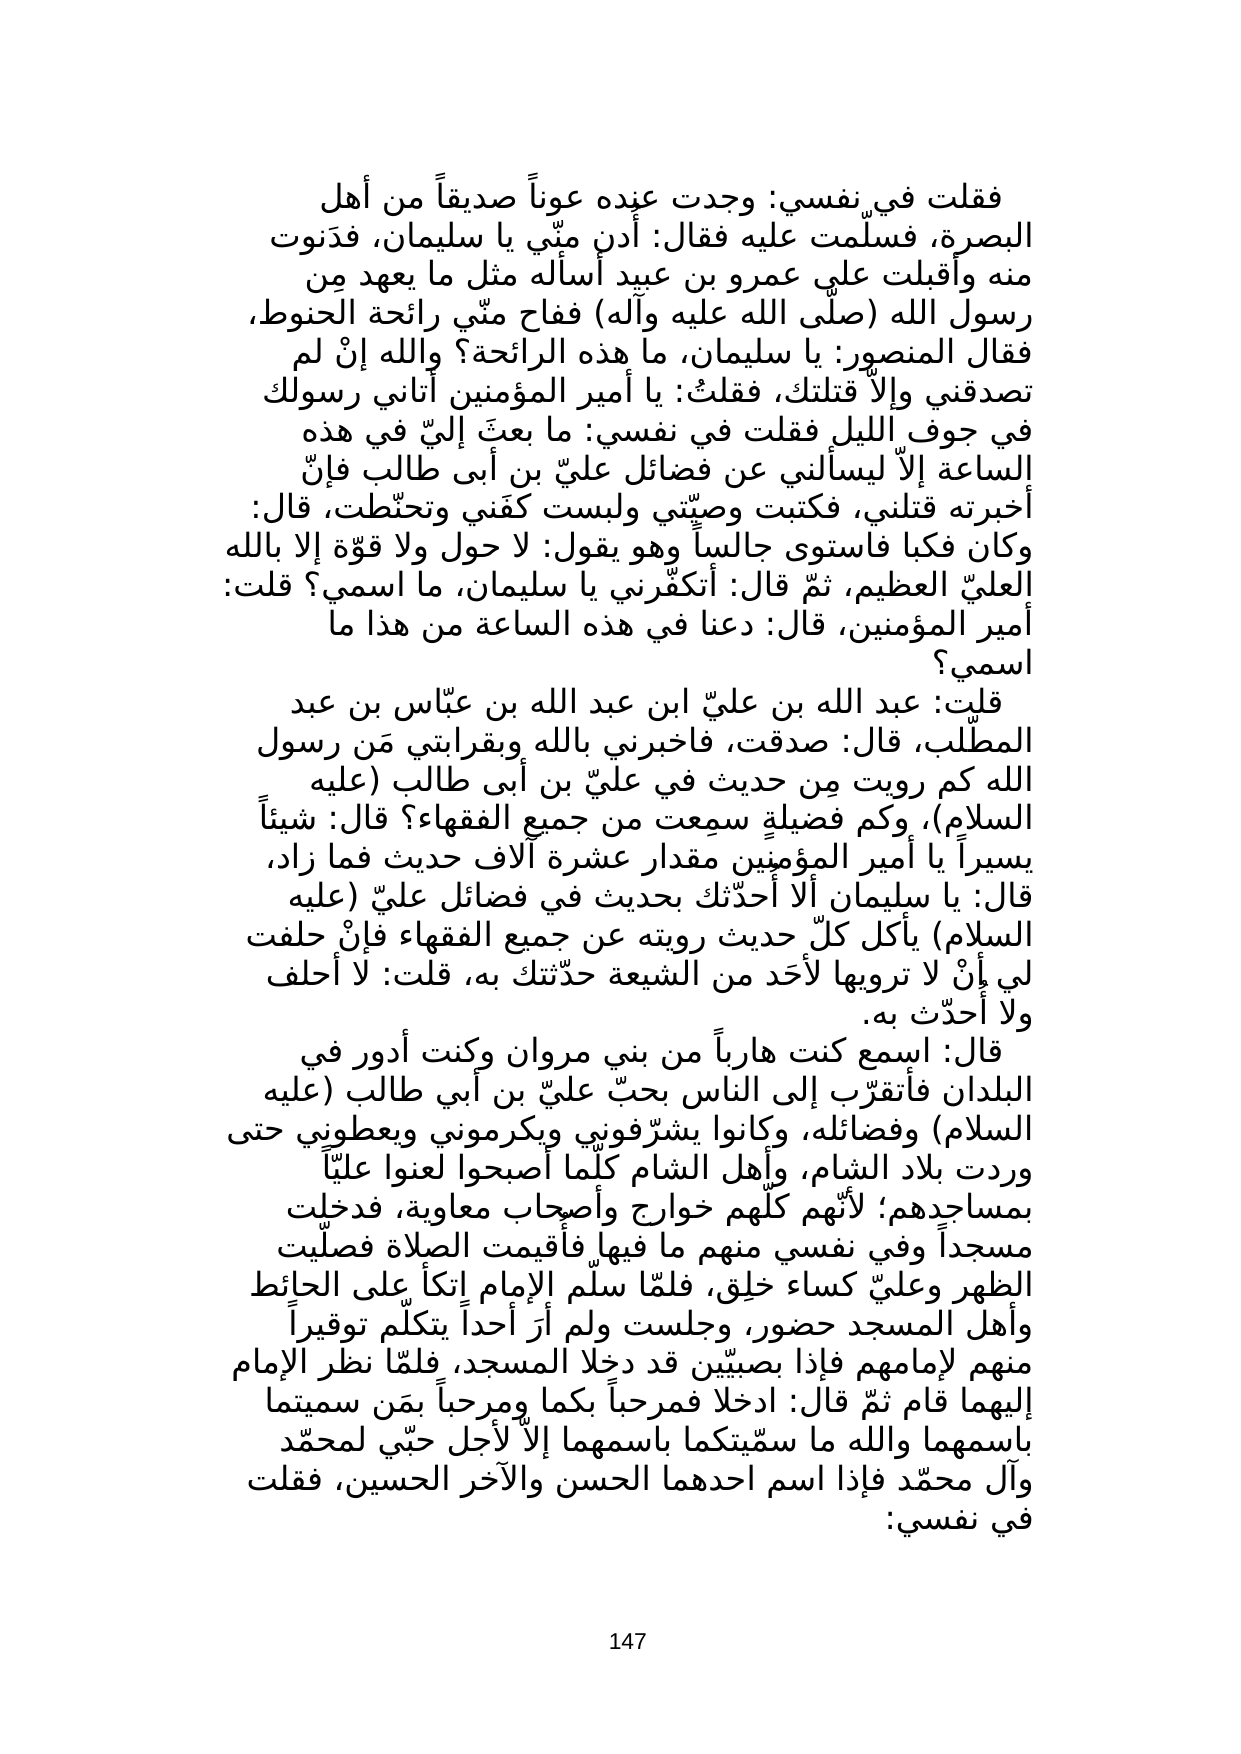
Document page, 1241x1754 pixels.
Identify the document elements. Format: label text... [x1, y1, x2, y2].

text فقلت في نفسي: وجدت عنده عوناً صديقاً من أهل البصرة، فسلّمت عليه فقال: أُدن منّي يا سليمان، فدَنوت منه وأقبلت على عمرو بن عبيد أسأله مثل ما يعهد مِن رسول الله (صلّى الله عليه وآله) ففاح منّي رائحة الحنوط، فقال المنصور: يا سليمان، ما هذه الرائحة؟ والله إنْ لم تصدقني وإلاّ قتلتك، فقلتُ: يا أمير المؤمنين أتاني رسولك في جوف الليل فقلت في نفسي: ما بعثَ إليّ في هذه الساعة إلاّ ليسألني عن فضائل عليّ بن أبى طالب فإنّ أخبرته قتلني، فكتبت وصيّتي ولبست كفَني وتحنّطت، قال: وكان فكبا فاستوى جالساً وهو يقول: لا حول ولا قوّة إلا بالله العليّ العظيم، ثمّ قال: أتكفّرني يا سليمان، ما اسمي؟ قلت: أمير المؤمنين، قال: دعنا في هذه الساعة من هذا ما اسمي؟ [222, 177, 1033, 682]
text قال: اسمع كنت هارباً من بني مروان وكنت أدور في البلدان فأتقرّب إلى الناس بحبّ عليّ بن أبي طالب (عليه السلام) وفضائله، وكانوا يشرّفوني ويكرموني ويعطوني حتى وردت بلاد الشام، وأهل الشام كلّما أصبحوا لعنوا عليّاً بمساجدهم؛ لأنّهم كلّهم خوارج وأصحاب معاوية، فدخلت مسجداً وفي نفسي منهم ما فيها فأُقيمت الصلاة فصلّيت الظهر وعليّ كساء خلِق، فلمّا سلّم الإمام اتكأ على الحائط وأهل المسجد حضور، وجلست ولم أرَ أحداً يتكلّم توقيراً منهم لإمامهم فإذا بصبيّين قد دخلا المسجد، فلمّا نظر الإمام إليهما قام ثمّ قال: ادخلا فمرحباً بكما ومرحباً بمَن سميتما باسمهما والله ما سمّيتكما باسمهما إلاّ لأجل حبّي لمحمّد وآل محمّد فإذا اسم احدهما الحسن والآخر الحسين، فقلت في نفسي: [222, 1032, 1033, 1537]
text قلت: عبد الله بن عليّ ابن عبد الله بن عبّاس بن عبد المطّلب، قال: صدقت، فاخبرني بالله وبقرابتي مَن رسول الله كم رويت مِن حديث في عليّ بن أبى طالب (عليه السلام)، وكم فضيلةٍ سمِعت من جميع الفقهاء؟ قال: شيئاً يسيراً يا أمير المؤمنين مقدار عشرة آلاف حديث فما زاد، قال: يا سليمان ألا أُحدّثك بحديث في فضائل عليّ (عليه السلام) يأكل كلّ حديث رويته عن جميع الفقهاء فإنْ حلفت لي أنْ لا ترويها لأحَد من الشيعة حدّثتك به، قلت: لا أحلف ولا أُحدّث به. [222, 682, 1033, 1032]
